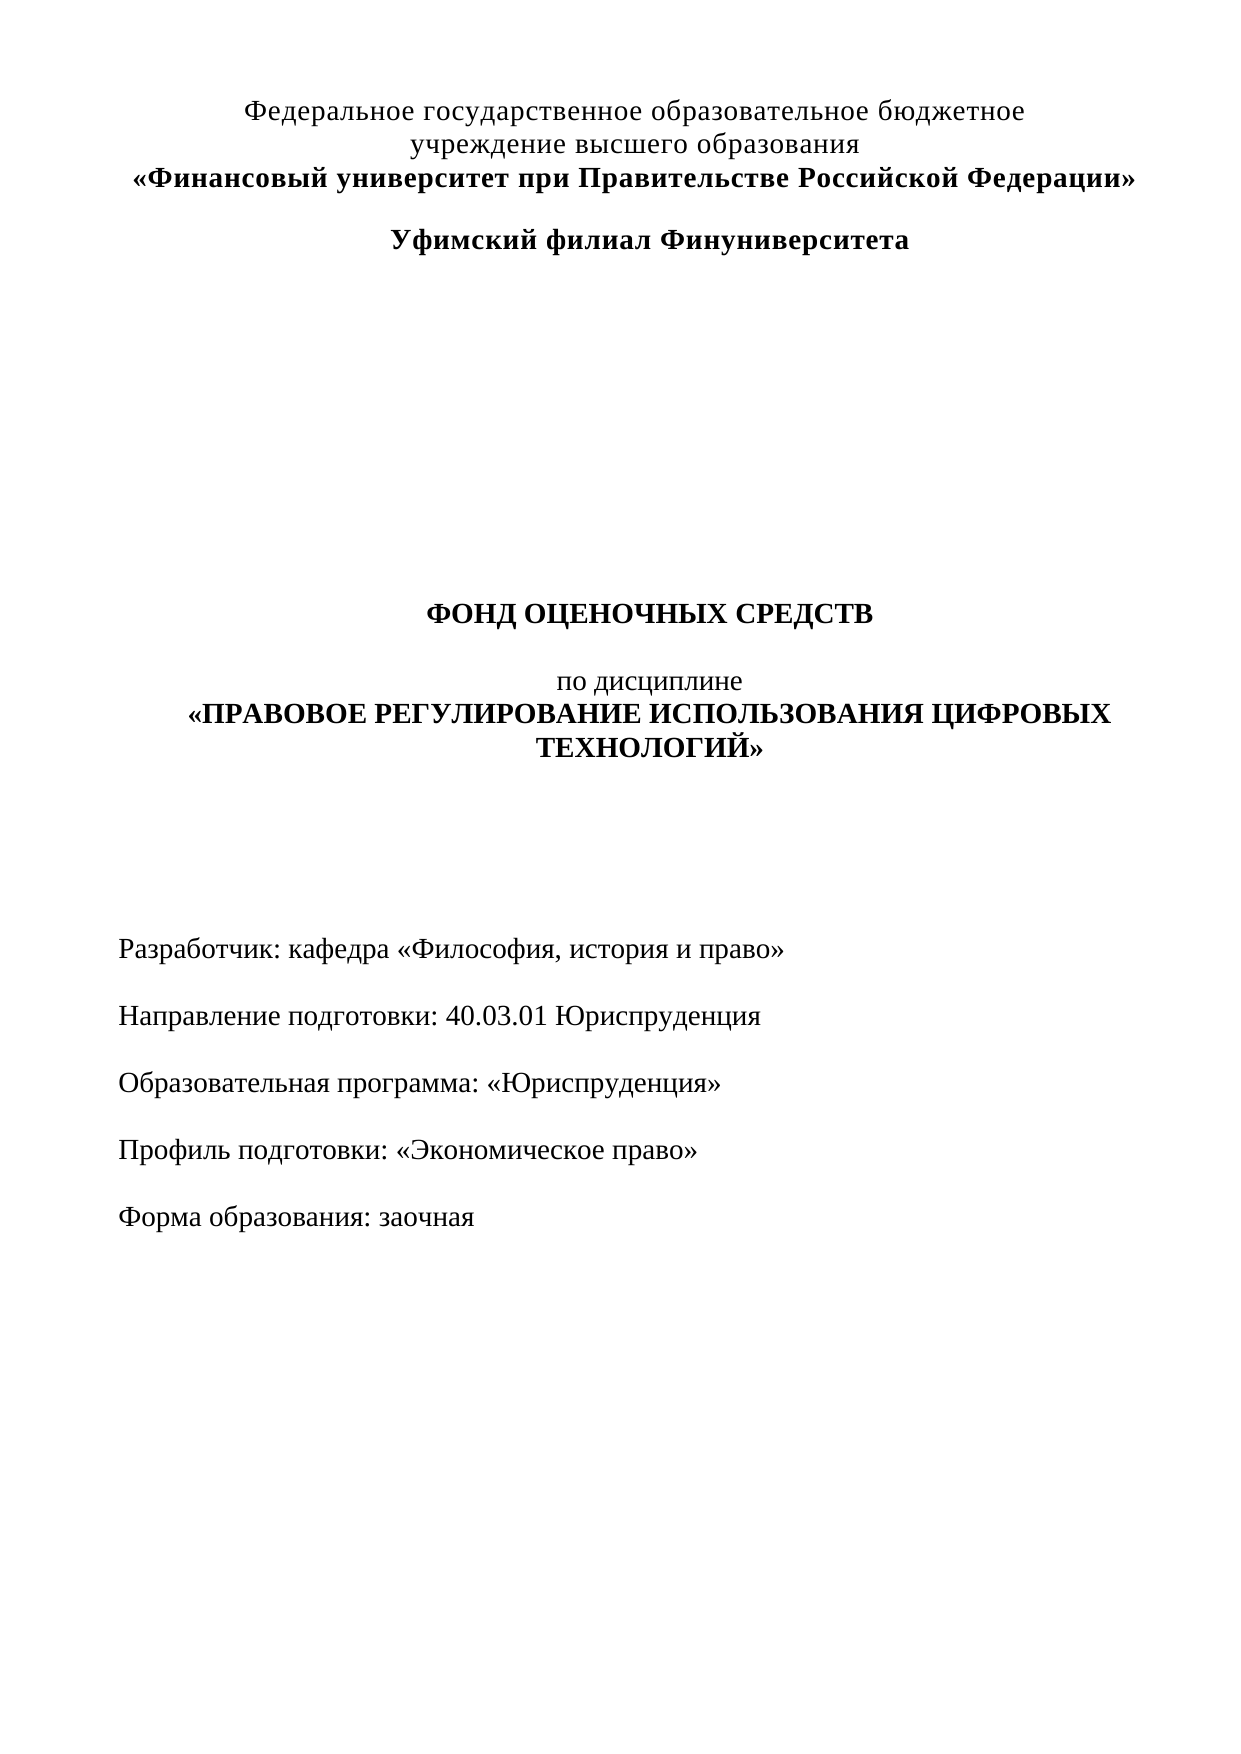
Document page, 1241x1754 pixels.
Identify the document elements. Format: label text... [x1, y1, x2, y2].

text Форма образования: заочная [118, 1199, 1181, 1233]
text по дисциплине [118, 663, 1181, 696]
text Федеральное государственное образовательное бюджетное [88, 93, 1181, 126]
text Профиль подготовки: «Экономическое право» [118, 1132, 1181, 1166]
text «Финансовый университет при Правительстве Российской Федерации» [88, 160, 1181, 193]
text «ПРАВОВОЕ РЕГУЛИРОВАНИЕ ИСПОЛЬЗОВАНИЯ ЦИФРОВЫХ ТЕХНОЛОГИЙ» [118, 696, 1181, 763]
text учреждение высшего образования [88, 126, 1181, 160]
text Направление подготовки: 40.03.01 Юриспруденция [118, 998, 1181, 1032]
text Уфимский филиал Финуниверситета [118, 222, 1181, 256]
text ФОНД ОЦЕНОЧНЫХ СРЕДСТВ [118, 596, 1181, 629]
text Разработчик: кафедра «Философия, история и право» [118, 931, 1181, 965]
text Образовательная программа: «Юриспруденция» [118, 1065, 1181, 1099]
